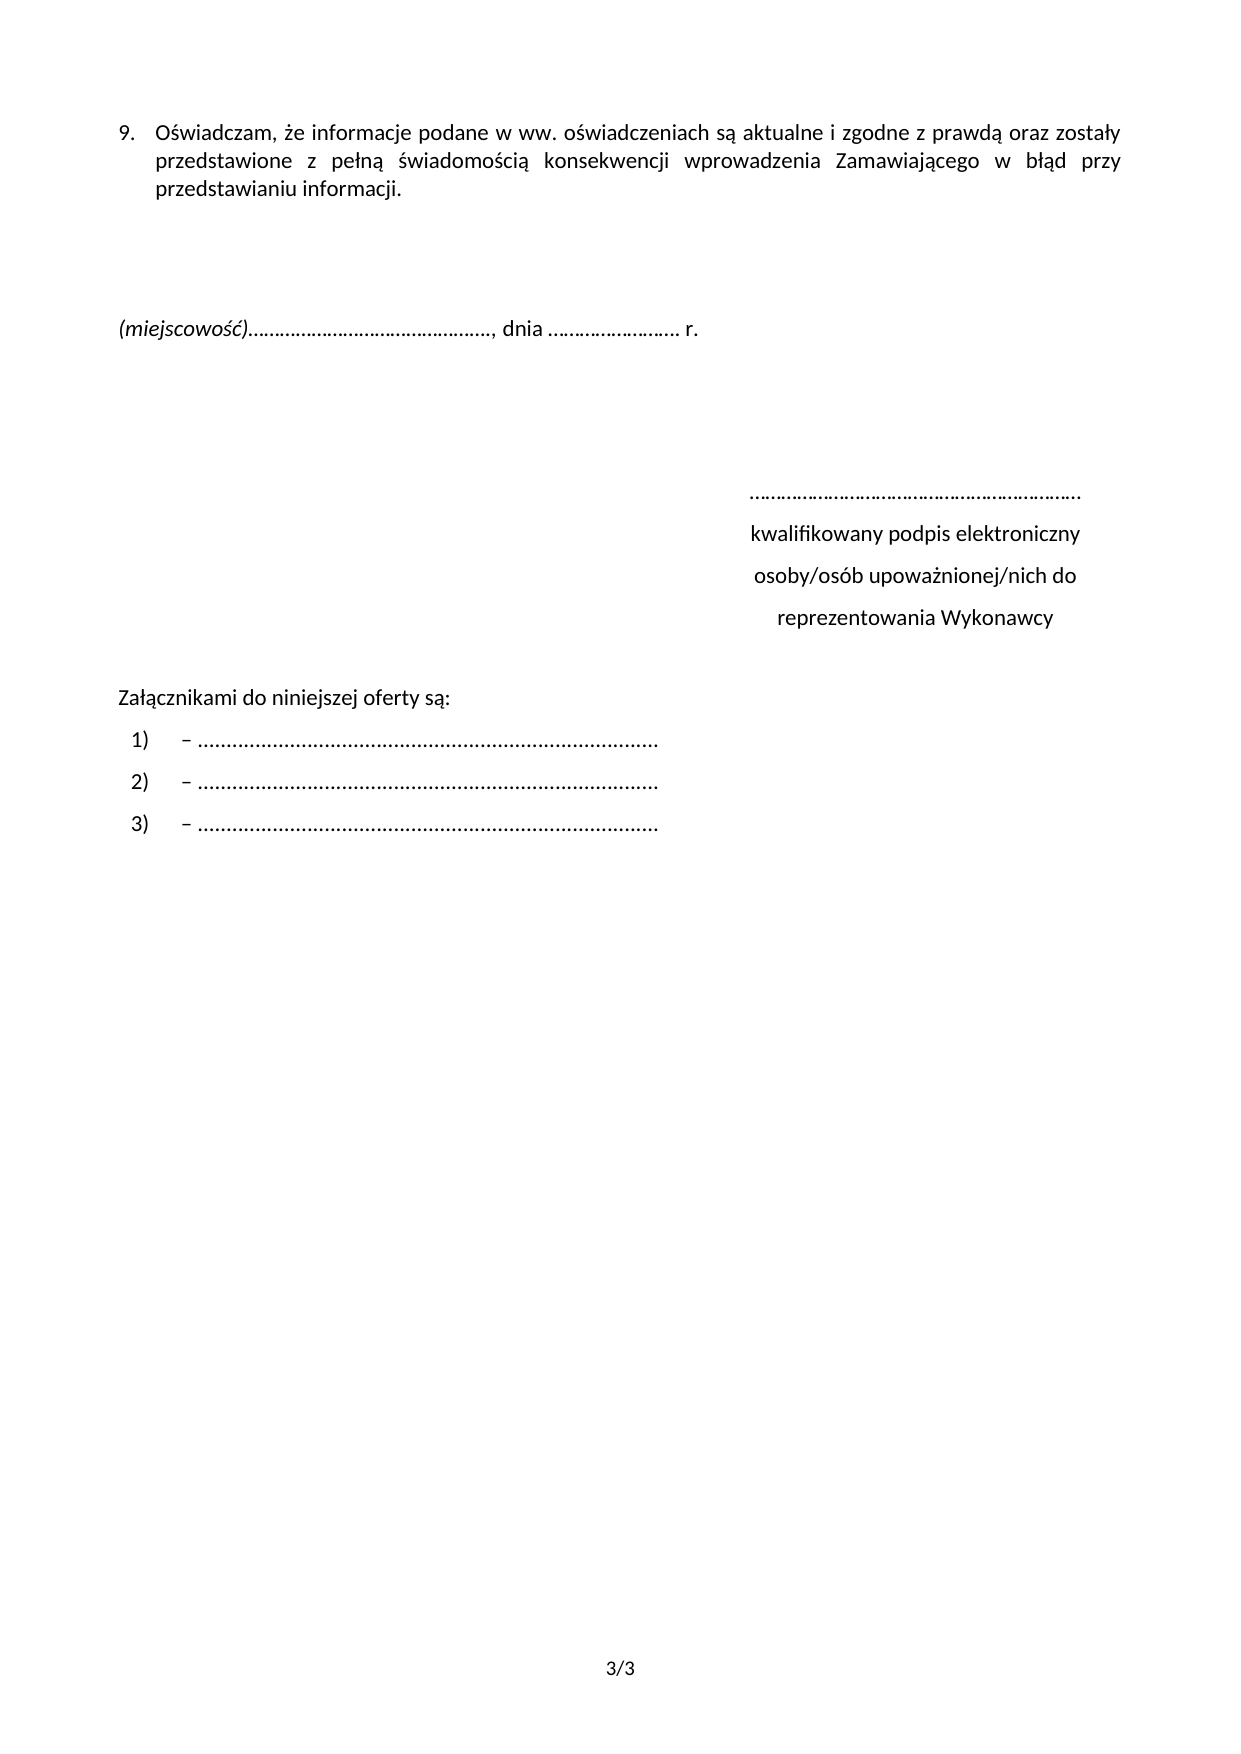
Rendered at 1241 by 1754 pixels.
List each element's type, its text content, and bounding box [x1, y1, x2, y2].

list – ................................................................................ [131, 809, 1122, 837]
text Załącznikami do niniejszej oferty są: [118, 683, 1122, 711]
list – ................................................................................ [131, 725, 1122, 753]
text ……………………………………………………… kwalifikowany podpis elektroniczny osoby/osób upoważnionej/nich do reprezentowania Wykonawcy [709, 477, 1122, 631]
list Oświadczam, że informacje podane w ww. oświadczeniach są aktualne i zgodne z prawdą oraz zostały przedstawione z pełną świadomością konsekwencji wprowadzenia Zamawiającego w błąd przy przedstawianiu informacji. [118, 118, 1122, 202]
text (miejscowość)………………………………………., dnia ……………………. r. [118, 314, 1122, 342]
list – ................................................................................ [131, 767, 1122, 795]
